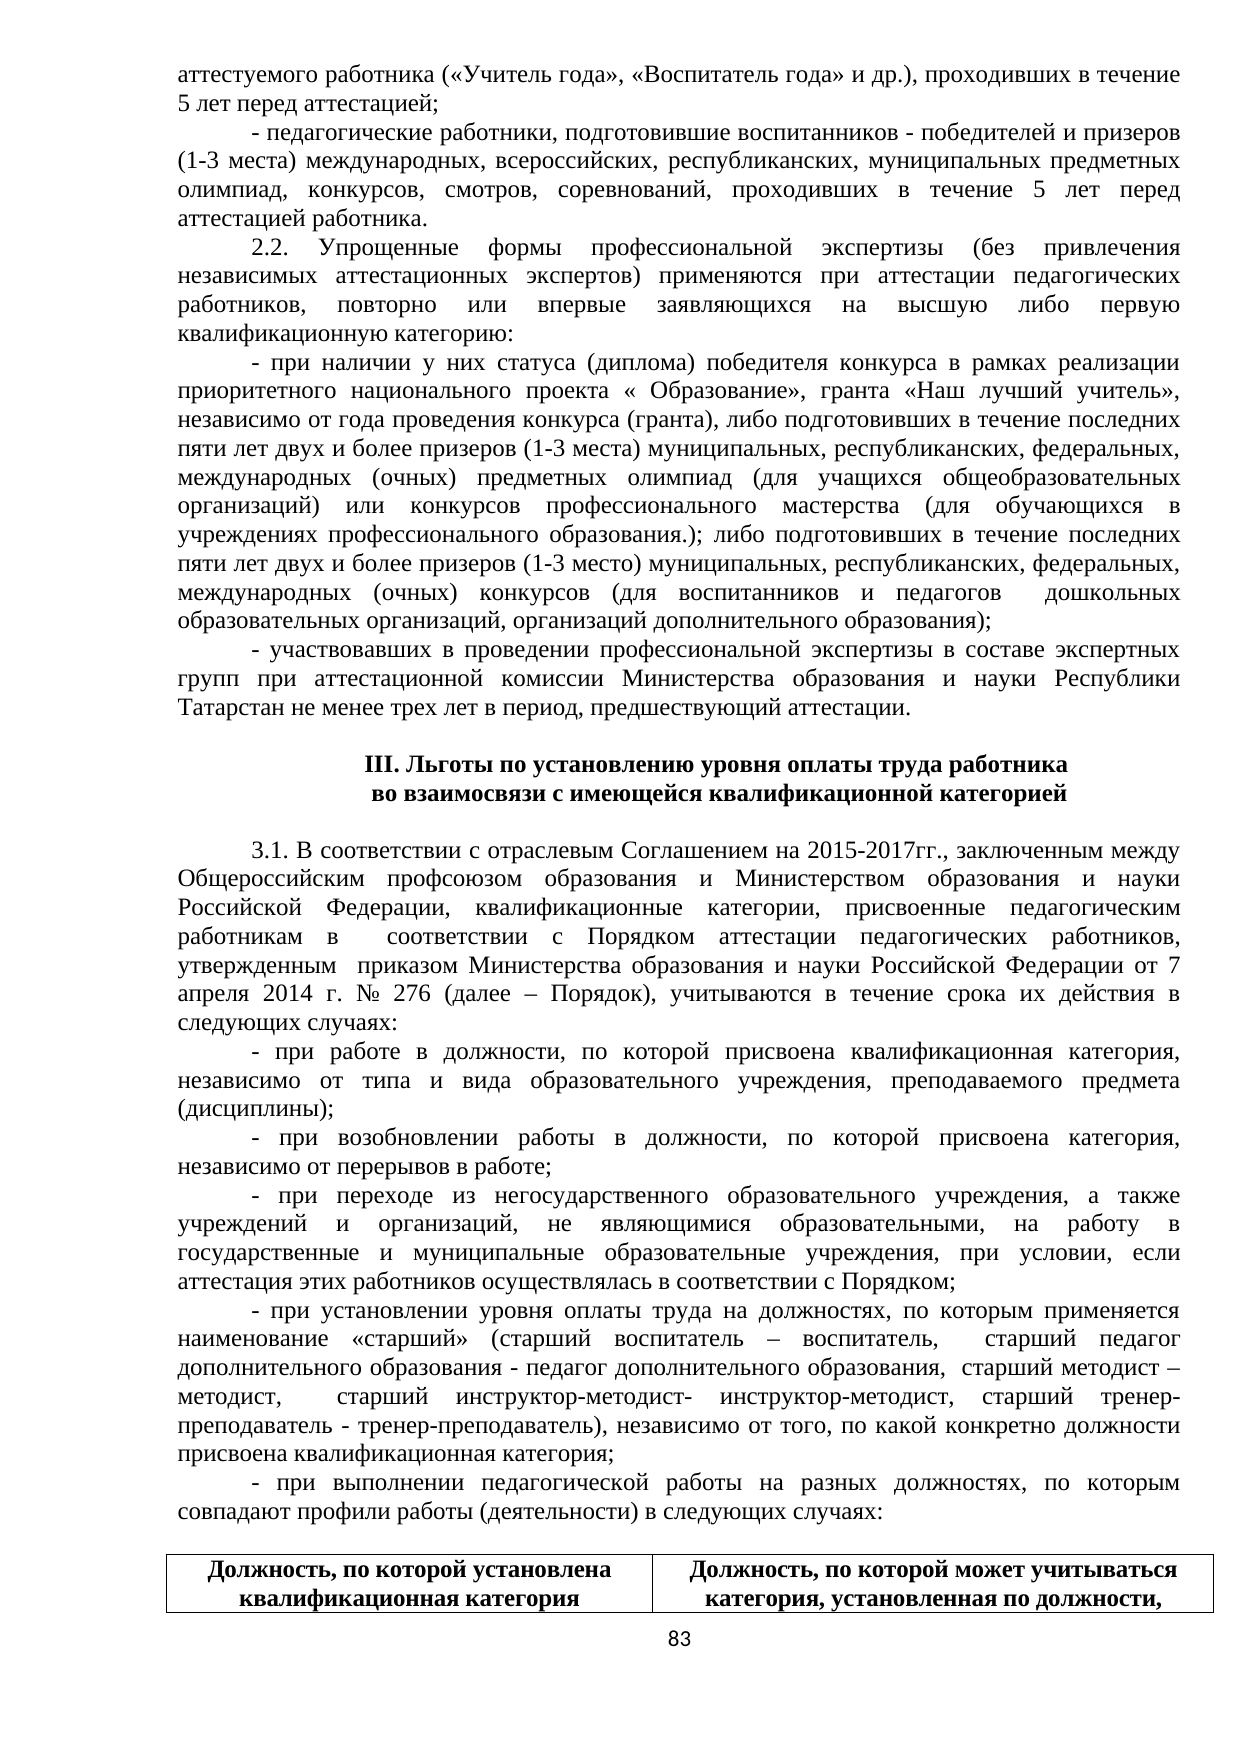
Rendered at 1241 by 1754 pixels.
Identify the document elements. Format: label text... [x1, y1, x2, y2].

text - при возобновлении работы в должности, по которой присвоена категория, независимо от перерывов в работе; [177, 1122, 1181, 1180]
text во взаимосвязи с имеющейся квалификационной категорией [177, 778, 1181, 807]
text - участвовавших в проведении профессиональной экспертизы в составе экспертных групп при аттестационной комиссии Министерства образования и науки Республики Татарстан не менее трех лет в период, предшествующий аттестации. [177, 634, 1181, 720]
text - при выполнении педагогической работы на разных должностях, по которым совпадают профили работы (деятельности) в следующих случаях: [177, 1467, 1181, 1525]
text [177, 59, 1181, 117]
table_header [653, 1555, 1213, 1612]
text - при переходе из негосударственного образовательного учреждения, а также учреждений и организаций, не являющимися образовательными, на работу в государственные и муниципальные образовательные учреждения, при условии, если аттестация этих работников осуществлялась в соответствии с Порядком; [177, 1180, 1181, 1295]
text - педагогические работники, подготовившие воспитанников - победителей и призеров (1-3 места) международных, всероссийских, республиканских, муниципальных предметных олимпиад, конкурсов, смотров, соревнований, проходивших в течение 5 лет перед аттестацией работника. [177, 117, 1181, 232]
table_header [167, 1555, 652, 1612]
text 2.2. Упрощенные формы профессиональной экспертизы (без привлечения независимых аттестационных экспертов) применяются при аттестации педагогических работников, повторно или впервые заявляющихся на высшую либо первую квалификационную категорию: [177, 232, 1181, 347]
text 3.1. В соответствии с отраслевым Соглашением на 2015-2017гг., заключенным между Общероссийским профсоюзом образования и Министерством образования и науки Российской Федерации, квалификационные категории, присвоенные педагогическим работникам в соответствии с Порядком аттестации педагогических работников, утвержденным приказом Министерства образования и науки Российской Федерации от 7 апреля 2014 г. № 276 (далее – Порядок), учитываются в течение срока их действия в следующих случаях: [177, 835, 1181, 1036]
text - при наличии у них статуса (диплома) победителя конкурса в рамках реализации приоритетного национального проекта « Образование», гранта «Наш лучший учитель», независимо от года проведения конкурса (гранта), либо подготовивших в течение последних пяти лет двух и более призеров (1-3 места) муниципальных, республиканских, федеральных, международных (очных) предметных олимпиад (для учащихся общеобразовательных организаций) или конкурсов профессионального мастерства (для обучающихся в учреждениях профессионального образования.); либо подготовивших в течение последних пяти лет двух и более призеров (1-3 место) муниципальных, республиканских, федеральных, международных (очных) конкурсов (для воспитанников и педагогов дошкольных образовательных организаций, организаций дополнительного образования); [177, 347, 1181, 634]
text - при установлении уровня оплаты труда на должностях, по которым применяется наименование «старший» (старший воспитатель – воспитатель, старший педагог дополнительного образования - педагог дополнительного образования, старший методист – методист, старший инструктор-методист- инструктор-методист, старший тренер-преподаватель - тренер-преподаватель), независимо от того, по какой конкретно должности присвоена квалификационная категория; [177, 1295, 1181, 1467]
text - при работе в должности, по которой присвоена квалификационная категория, независимо от типа и вида образовательного учреждения, преподаваемого предмета (дисциплины); [177, 1036, 1181, 1122]
text III. Льготы по установлению уровня оплаты труда работника [177, 749, 1181, 778]
